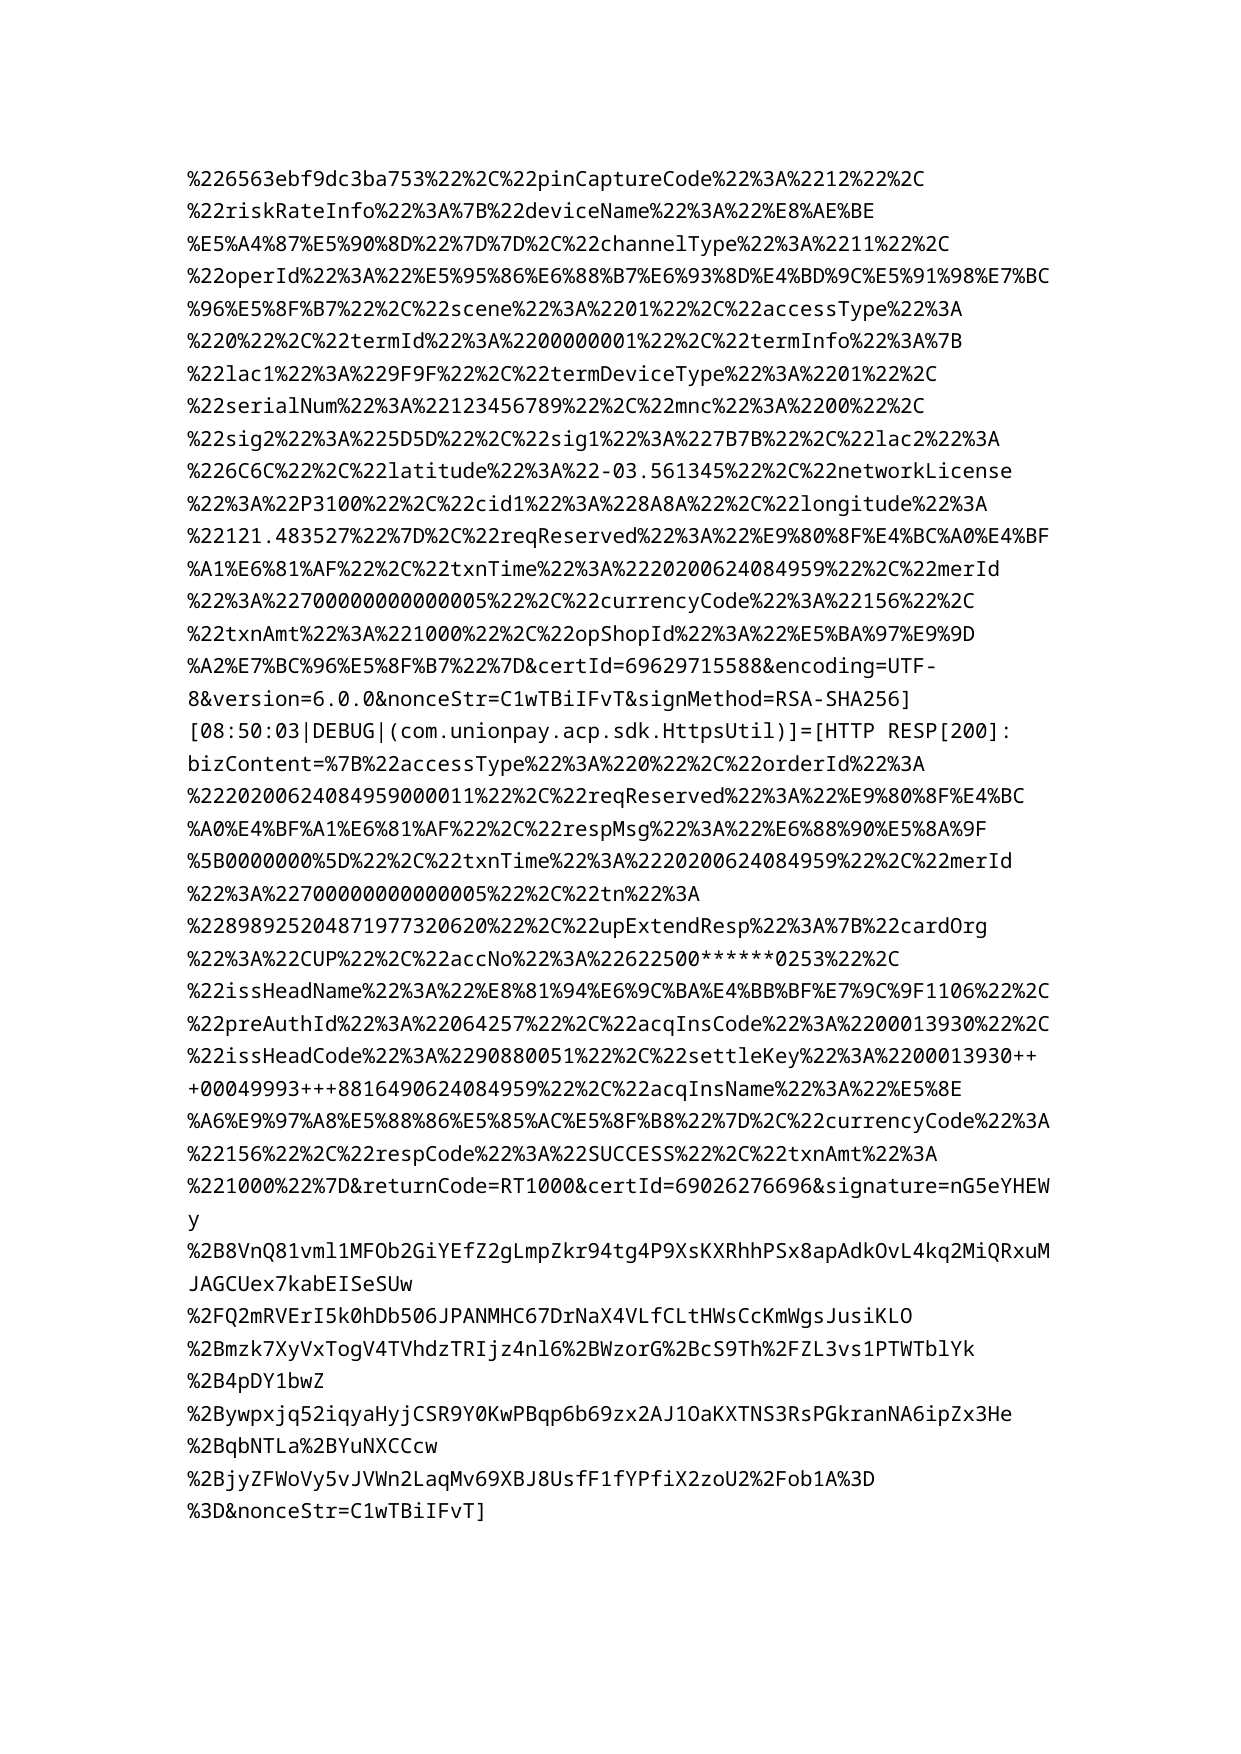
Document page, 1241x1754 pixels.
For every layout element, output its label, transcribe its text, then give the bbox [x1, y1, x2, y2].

text [08:50:03|DEBUG|(com.unionpay.acp.sdk.HttpsUtil)]=[HTTP RESP[200]: bizContent=%7B%22accessType%22%3A%220%22%2C%22orderId%22%3A%2220200624084959000011%22%2C%22reqReserved%22%3A%22%E9%80%8F%E4%BC%A0%E4%BF%A1%E6%81%AF%22%2C%22respMsg%22%3A%22%E6%88%90%E5%8A%9F%5B0000000%5D%22%2C%22txnTime%22%3A%2220200624084959%22%2C%22merId%22%3A%22700000000000005%22%2C%22tn%22%3A%22898925204871977320620%22%2C%22upExtendResp%22%3A%7B%22cardOrg%22%3A%22CUP%22%2C%22accNo%22%3A%22622500******0253%22%2C%22issHeadName%22%3A%22%E8%81%94%E6%9C%BA%E4%BB%BF%E7%9C%9F1106%22%2C%22preAuthId%22%3A%22064257%22%2C%22acqInsCode%22%3A%2200013930%22%2C%22issHeadCode%22%3A%2290880051%22%2C%22settleKey%22%3A%2200013930+++00049993+++8816490624084959%22%2C%22acqInsName%22%3A%22%E5%8E%A6%E9%97%A8%E5%88%86%E5%85%AC%E5%8F%B8%22%7D%2C%22currencyCode%22%3A%22156%22%2C%22respCode%22%3A%22SUCCESS%22%2C%22txnAmt%22%3A%221000%22%7D&returnCode=RT1000&certId=69026276696&signature=nG5eYHEWy%2B8VnQ81vml1MFOb2GiYEfZ2gLmpZkr94tg4P9XsKXRhhPSx8apAdkOvL4kq2MiQRxuMJAGCUex7kabEISeSUw%2FQ2mRVErI5k0hDb506JPANMHC67DrNaX4VLfCLtHWsCcKmWgsJusiKLO%2Bmzk7XyVxTogV4TVhdzTRIjz4nl6%2BWzorG%2BcS9Th%2FZL3vs1PTWTblYk%2B4pDY1bwZ%2Bywpxjq52iqyaHyjCSR9Y0KwPBqp6b69zx2AJ1OaKXTNS3RsPGkranNA6ipZx3He%2BqbNTLa%2BYuNXCCcw%2BjyZFWoVy5vJVWn2LaqMv69XBJ8UsfF1fYPfiX2zoU2%2Fob1A%3D%3D&nonceStr=C1wTBiIFvT] [187, 714, 1053, 1527]
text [187, 162, 1053, 714]
